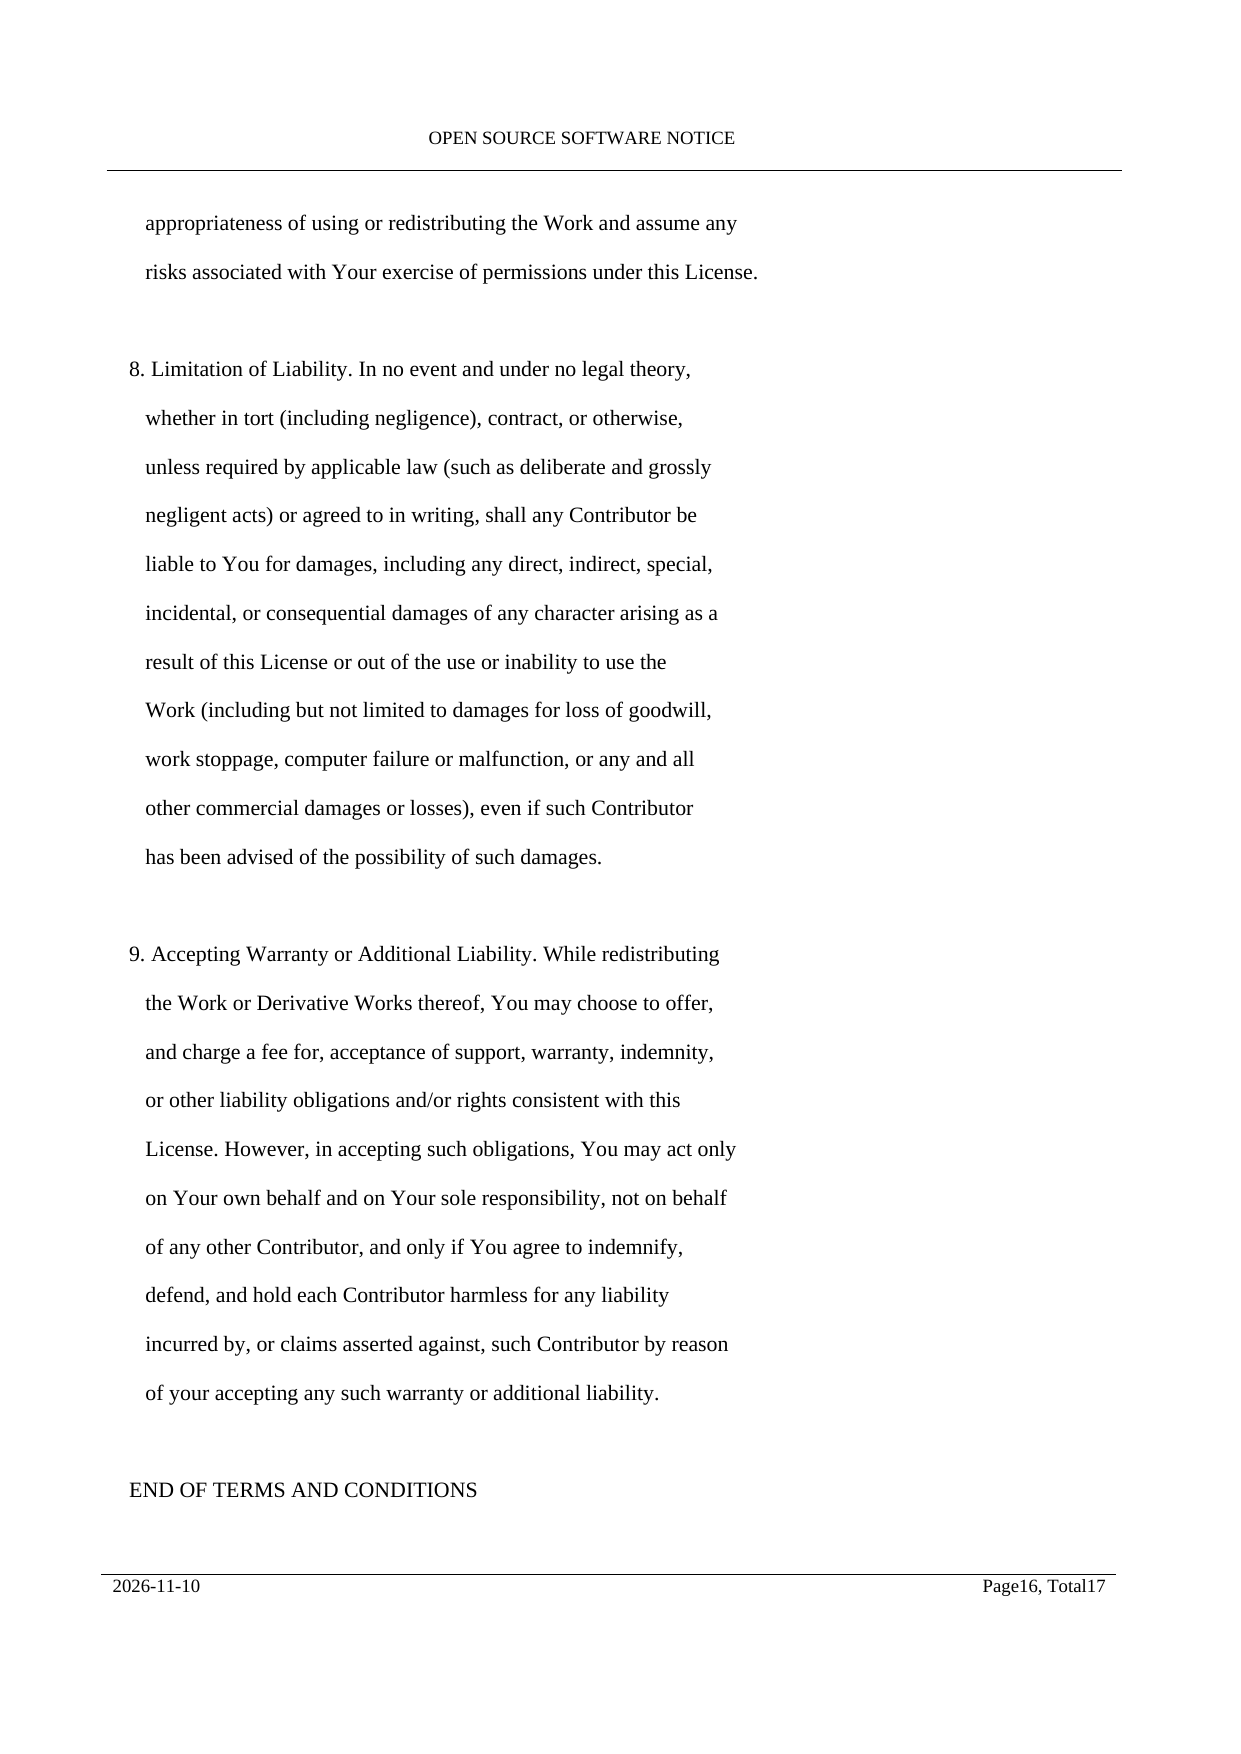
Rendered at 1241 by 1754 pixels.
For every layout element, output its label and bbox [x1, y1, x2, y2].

text [112, 206, 1128, 1506]
